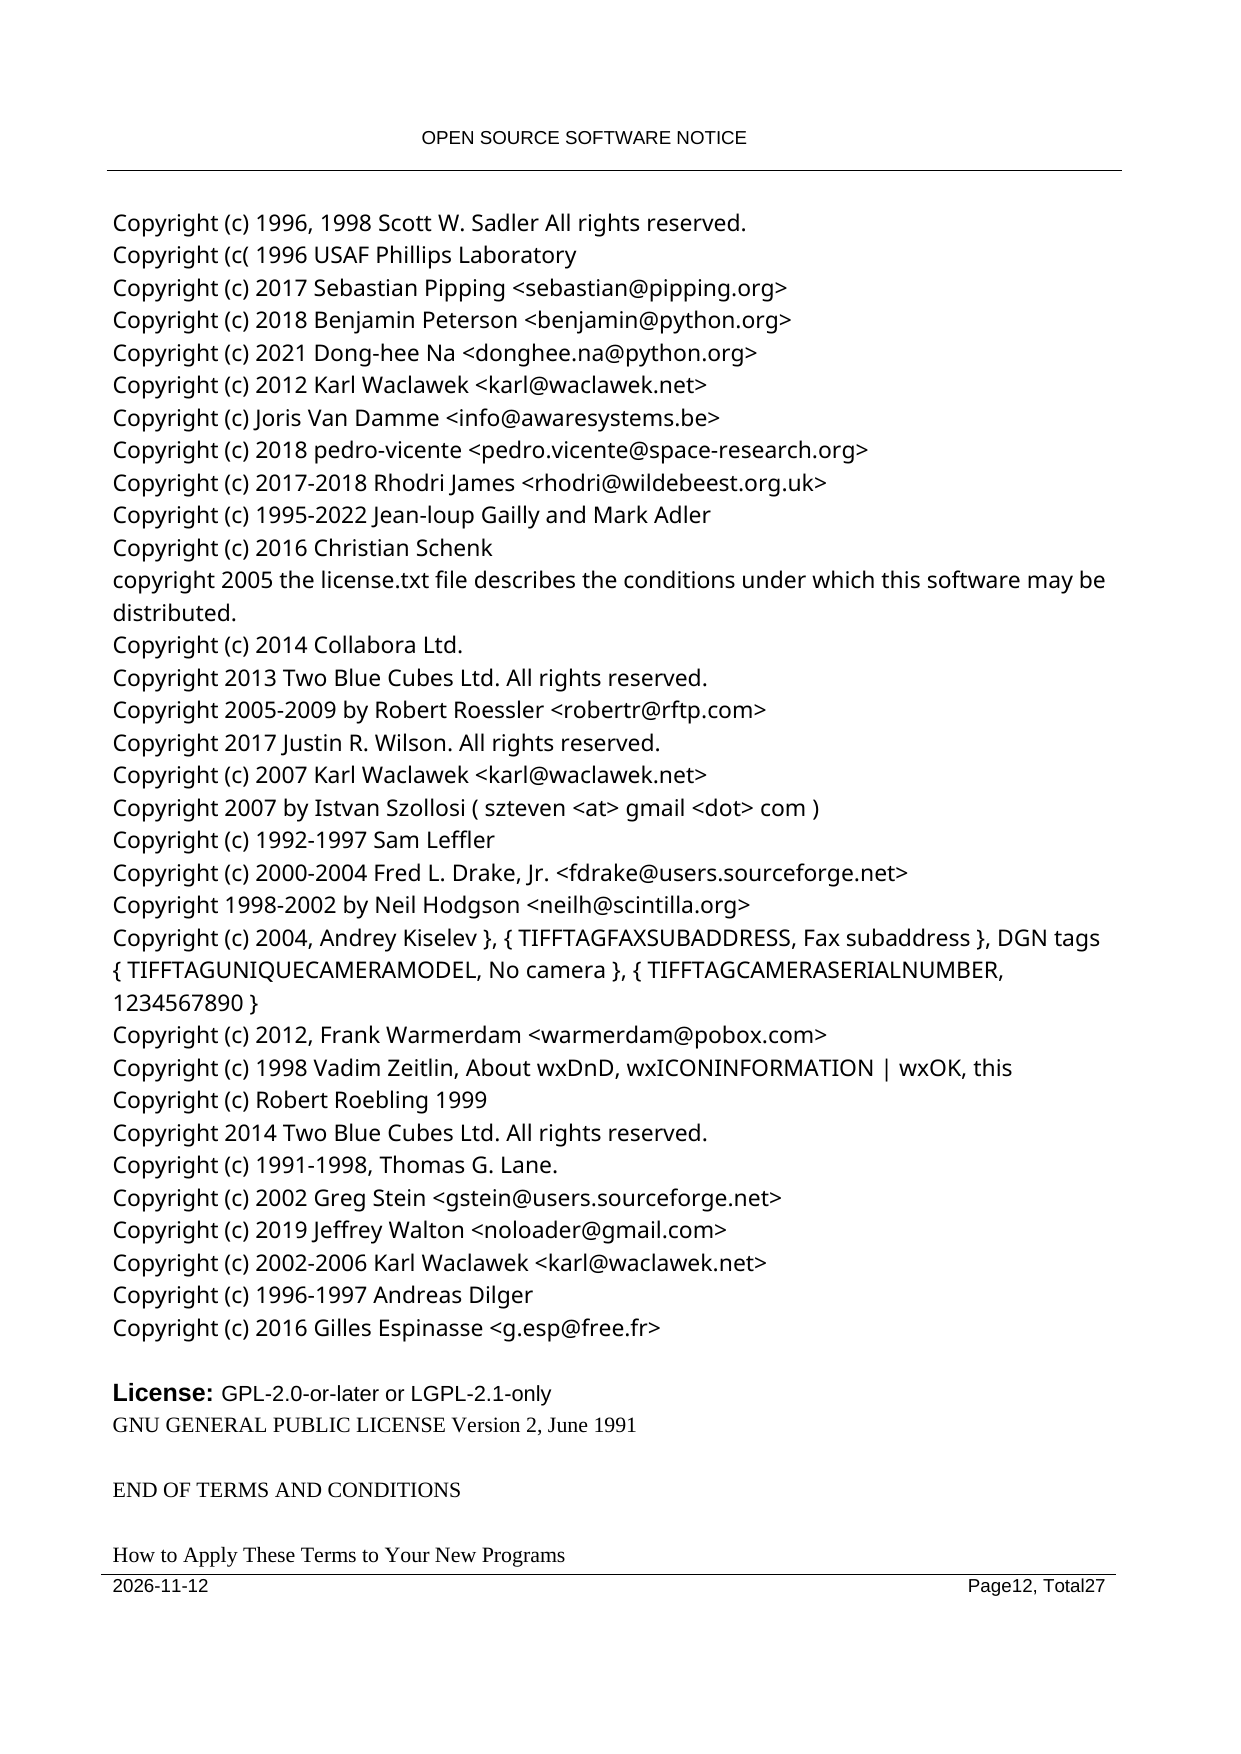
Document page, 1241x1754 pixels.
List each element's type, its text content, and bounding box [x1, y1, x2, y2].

text License: GPL-2.0-or-later or LGPL-2.1-only [112, 1376, 1128, 1409]
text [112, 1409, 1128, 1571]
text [112, 206, 1128, 1376]
